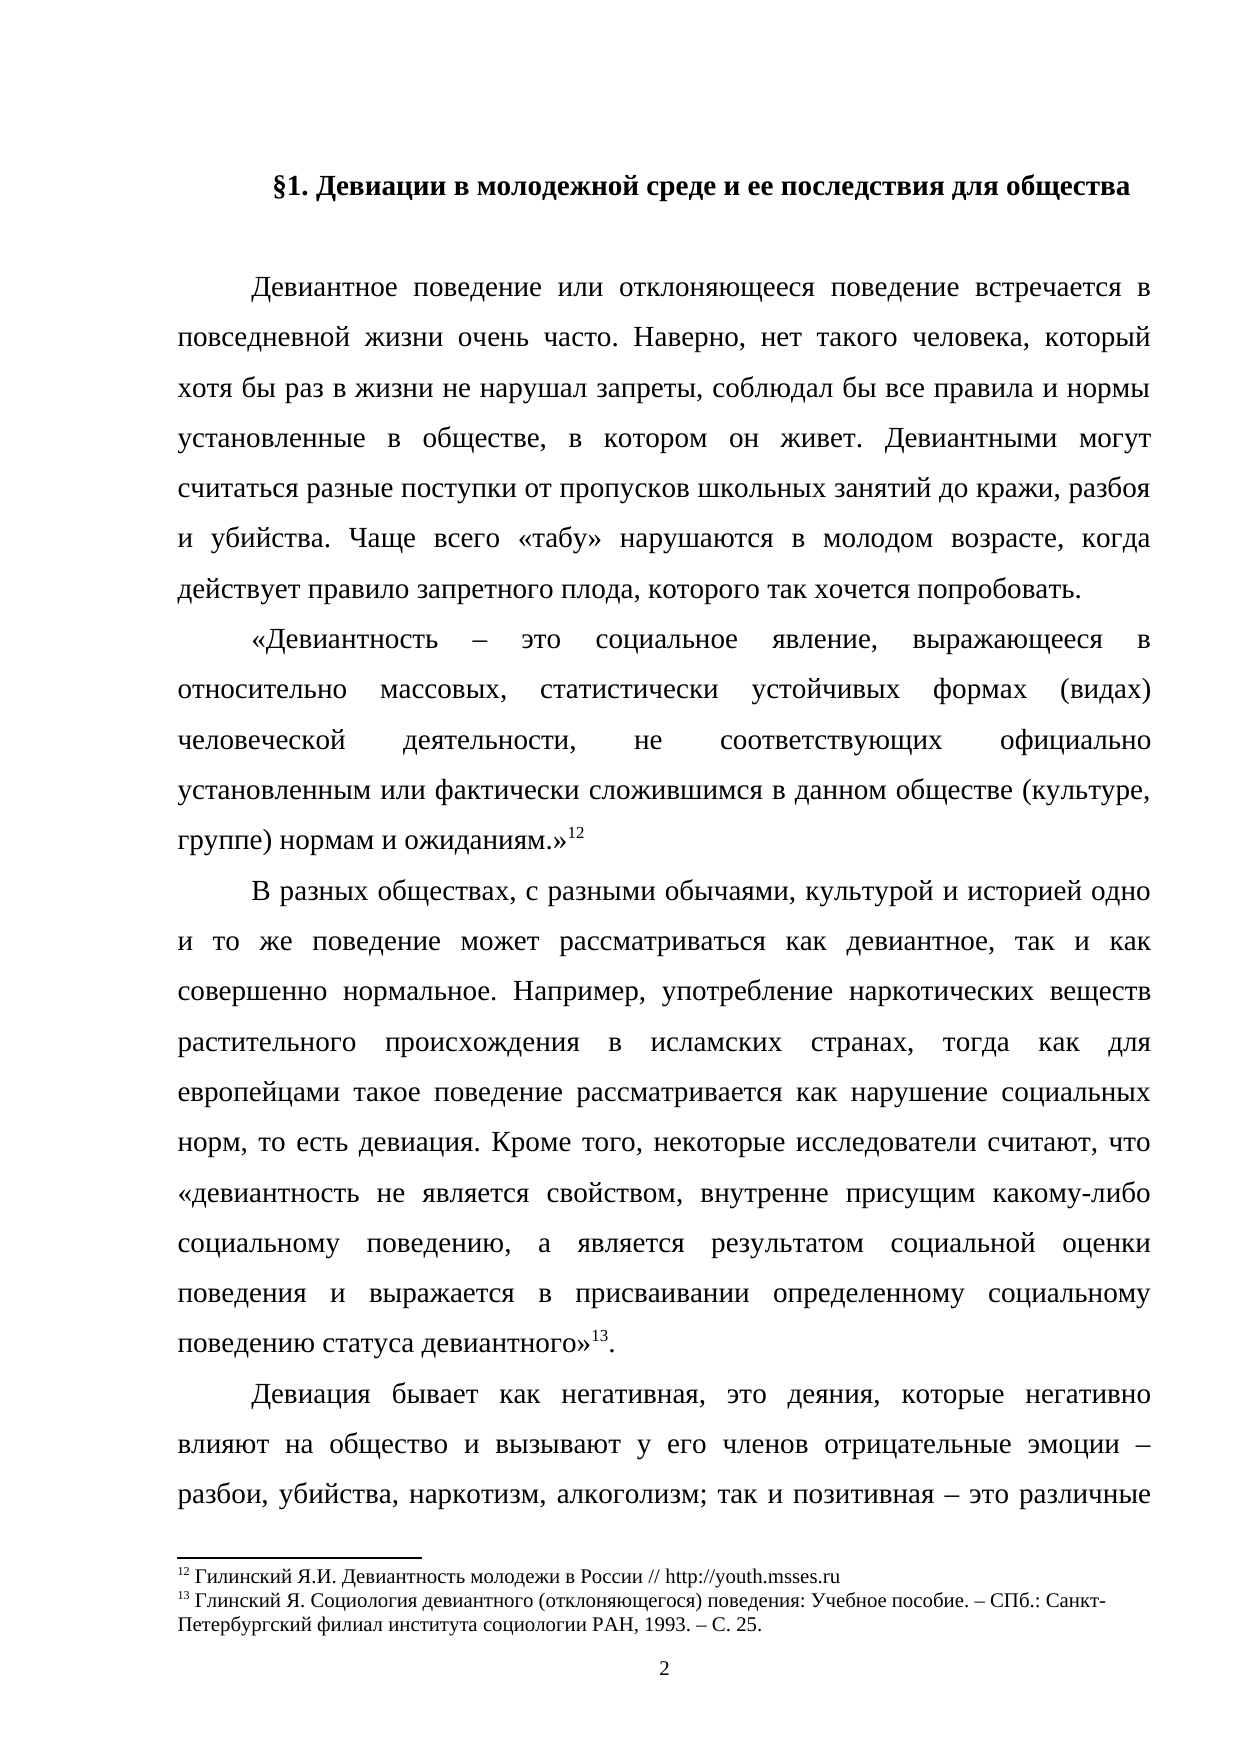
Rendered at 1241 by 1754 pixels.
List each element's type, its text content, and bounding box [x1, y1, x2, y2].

text §1. Девиации в молодежной среде и ее последствия для общества [177, 168, 1152, 202]
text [177, 1376, 1152, 1510]
text Девиантное поведение или отклоняющееся поведение встречается в повседневной жизни очень часто. Наверно, нет такого человека, который хотя бы раз в жизни не нарушал запреты, соблюдал бы все правила и нормы установленные в обществе, в котором он живет. Девиантными могут считаться разные поступки от пропусков школьных занятий до кражи, разбоя и убийства. Чаще всего «табу» нарушаются в молодом возрасте, когда действует правило запретного плода, которого так хочется попробовать. [177, 269, 1152, 604]
text «Девиантность – это социальное явление, выражающееся в относительно массовых, статистически устойчивых формах (видах) человеческой деятельности, не соответствующих официально установленным или фактически сложившимся в данном обществе (культуре, группе) нормам и ожиданиям.» [177, 621, 1152, 856]
text В разных обществах, с разными обычаями, культурой и историей одно и то же поведение может рассматриваться как девиантное, так и как совершенно нормальное. Например, употребление наркотических веществ растительного происхождения в исламских странах, тогда как для европейцами такое поведение рассматривается как нарушение социальных норм, то есть девиация. Кроме того, некоторые исследователи считают, что «девиантность не является свойством, внутренне присущим какому-либо социальному поведению, а является результатом социальной оценки поведения и выражается в присваивании определенному социальному поведению статуса девиантного». [177, 873, 1152, 1359]
